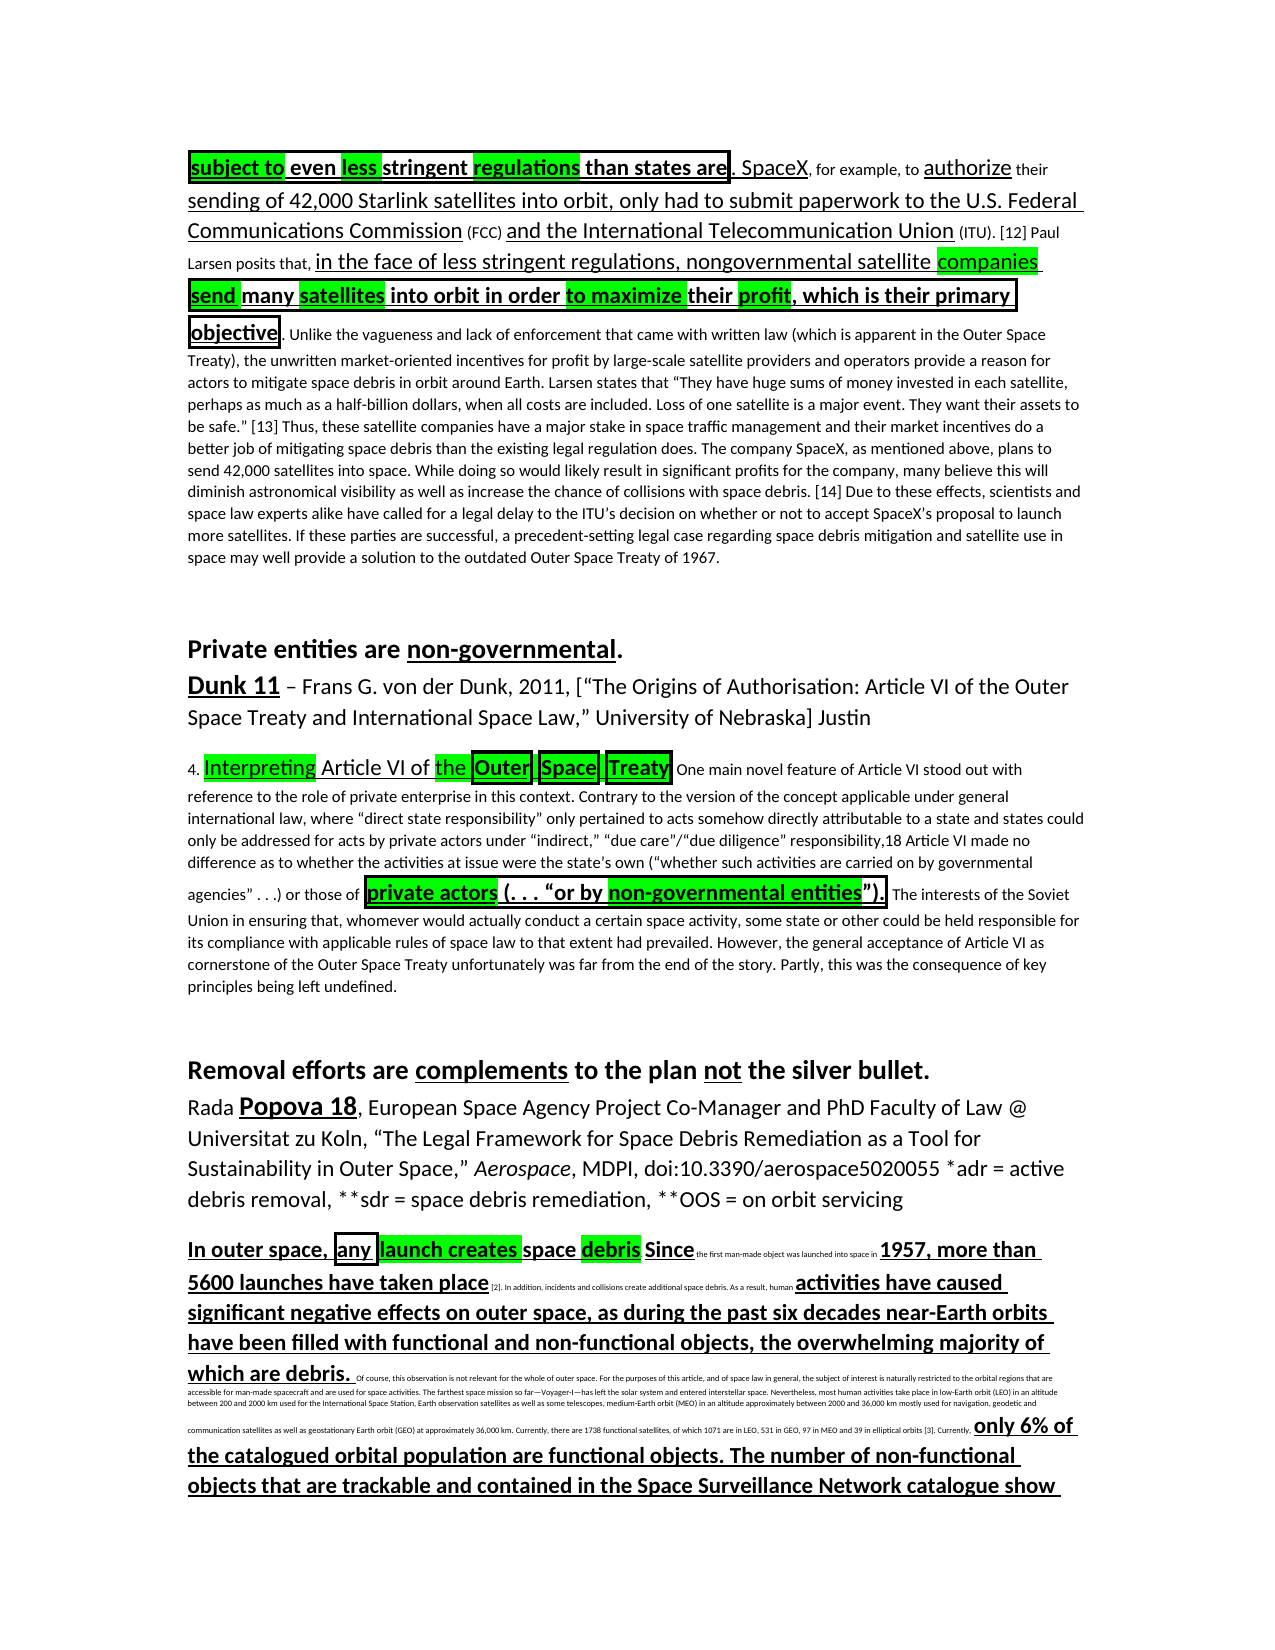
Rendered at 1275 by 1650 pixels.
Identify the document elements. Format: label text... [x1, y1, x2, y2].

text 4. Interpreting Article VI of the Outer Space Treaty One main novel feature of Article VI stood out with reference to the role of private enterprise in this context. Contrary to the version of the concept applicable under general international law, where “direct state responsibility” only pertained to acts somehow directly attributable to a state and states could only be addressed for acts by private actors under “indirect,” “due care”/“due diligence” responsibility,18 Article VI made no difference as to whether the activities at issue were the state’s own (“whether such activities are carried on by governmental agencies” . . .) or those of private actors (. . . “or by non-governmental entities”). The interests of the Soviet Union in ensuring that, whomever would actually conduct a certain space activity, some state or other could be held responsible for its compliance with applicable rules of space law to that extent had prevailed. However, the general acceptance of Article VI as cornerstone of the Outer Space Treaty unfortunately was far from the end of the story. Partly, this was the consequence of key principles being left undefined. [187, 750, 1087, 997]
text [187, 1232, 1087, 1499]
text Rada Popova 18, European Space Agency Project Co-Manager and PhD Faculty of Law @ Universitat zu Koln, “The Legal Framework for Space Debris Remediation as a Tool for Sustainability in Outer Space,” Aerospace, MDPI, doi:10.3390/aerospace5020055 *adr = active debris removal, **sdr = space debris remediation, **OOS = on orbit servicing [187, 1089, 1087, 1213]
subtitle Removal efforts are complements to the plan not the silver bullet. [187, 1053, 1087, 1086]
text Dunk 11 – Frans G. von der Dunk, 2011, [“The Origins of Authorisation: Article VI of the Outer Space Treaty and International Space Law,” University of Nebraska] Justin [187, 668, 1087, 732]
subtitle Private entities are non-governmental. [187, 633, 1087, 666]
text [187, 150, 1087, 568]
